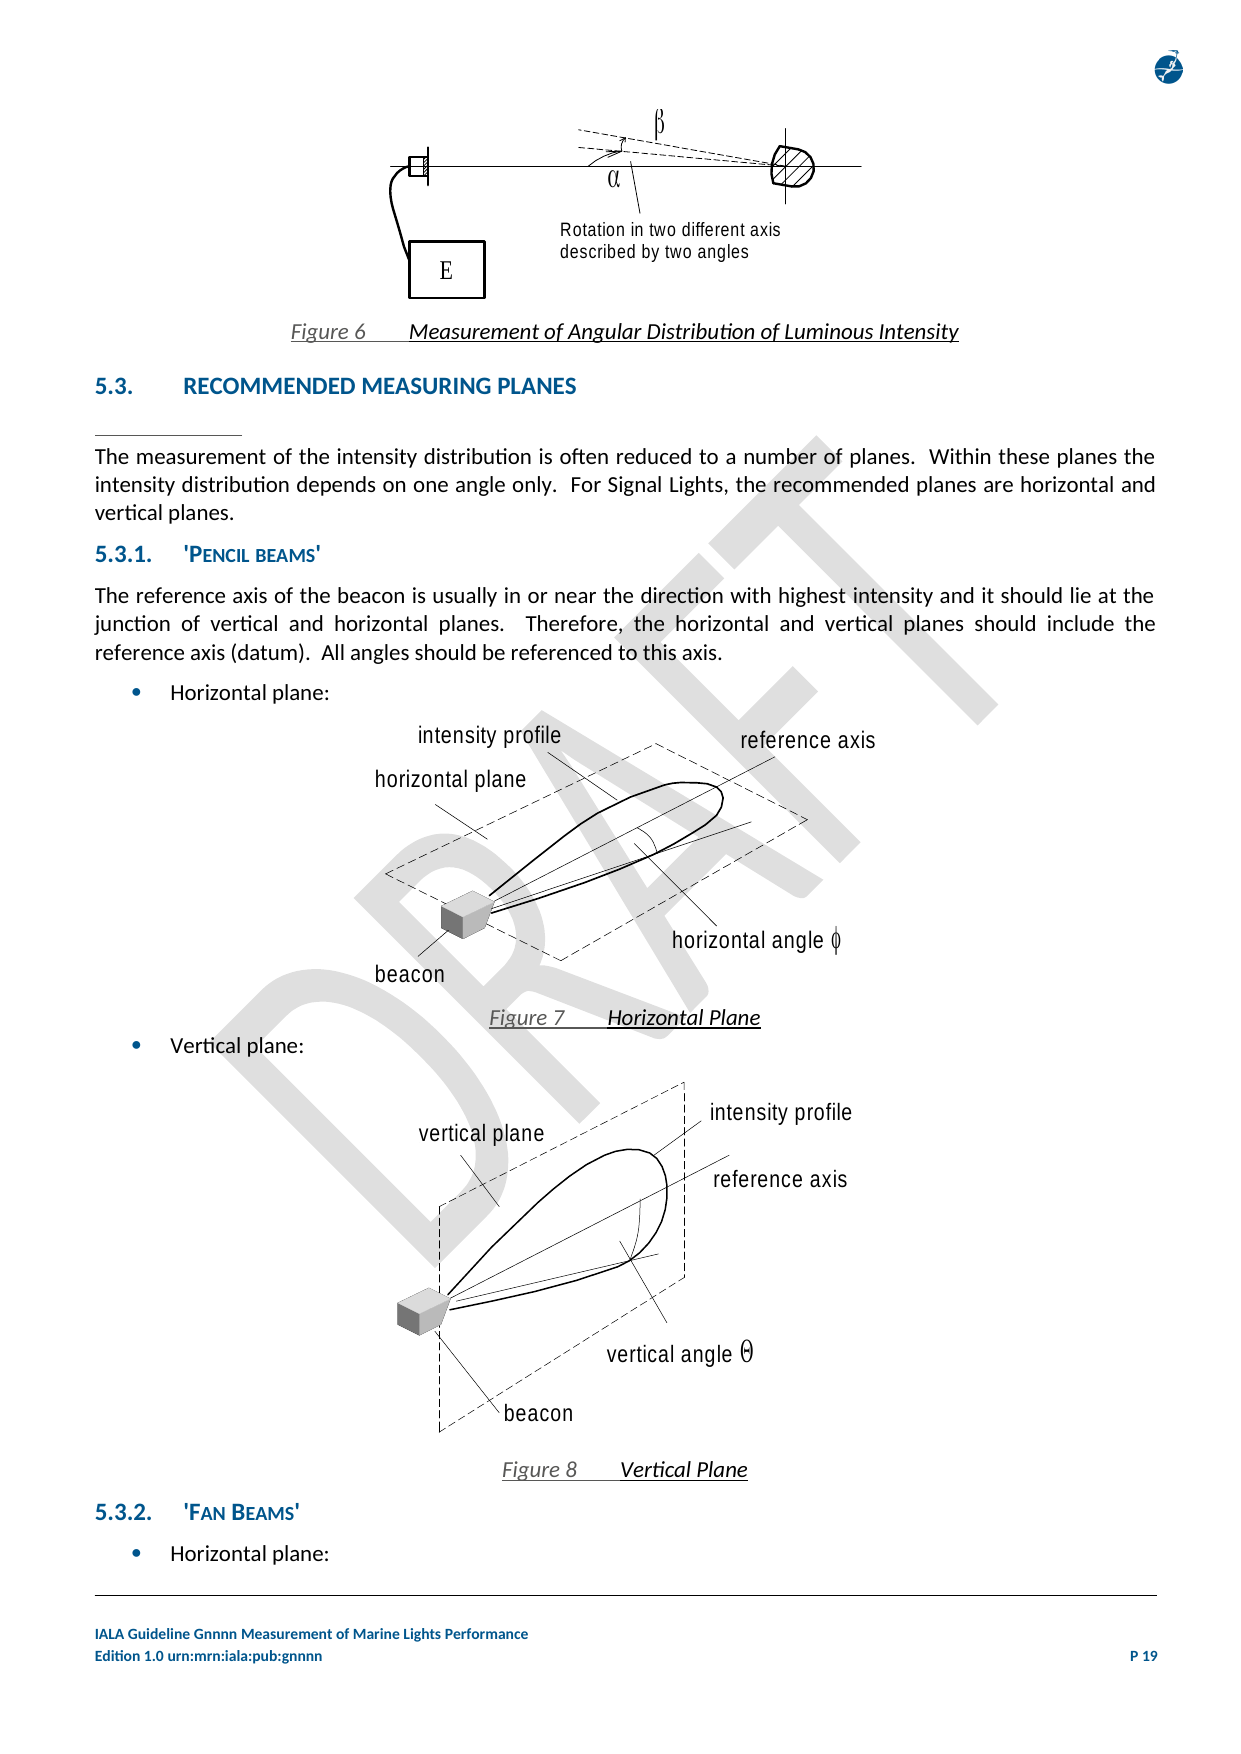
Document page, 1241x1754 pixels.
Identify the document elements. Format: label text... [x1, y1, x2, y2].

text Horizontal plane: [132, 678, 1157, 706]
subtitle 'Fan Beams' [94, 1496, 1069, 1527]
list Figure 8 Vertical Plane [94, 1456, 1157, 1484]
text Horizontal plane: [132, 1539, 1157, 1567]
subtitle 'Pencil beams' [94, 538, 1069, 569]
text Vertical plane: [132, 1031, 1157, 1059]
list Figure 6 Measurement of Angular Distribution of Luminous Intensity [94, 317, 1157, 345]
picture [1123, 0, 1241, 119]
subtitle Recommended Measuring Planes [94, 370, 1084, 400]
text The measurement of the intensity distribution is often reduced to a number of planes. Within these planes the intensity distribution depends on one angle only. For Signal Lights, the recommended planes are horizontal and vertical planes. [94, 442, 1157, 526]
text The reference axis of the beacon is usually in or near the direction with highest intensity and it should lie at the junction of vertical and horizontal planes. Therefore, the horizontal and vertical planes should include the reference axis (datum). All angles should be referenced to this axis. [94, 582, 1157, 666]
list Figure 7 Horizontal Plane [94, 1003, 1157, 1031]
